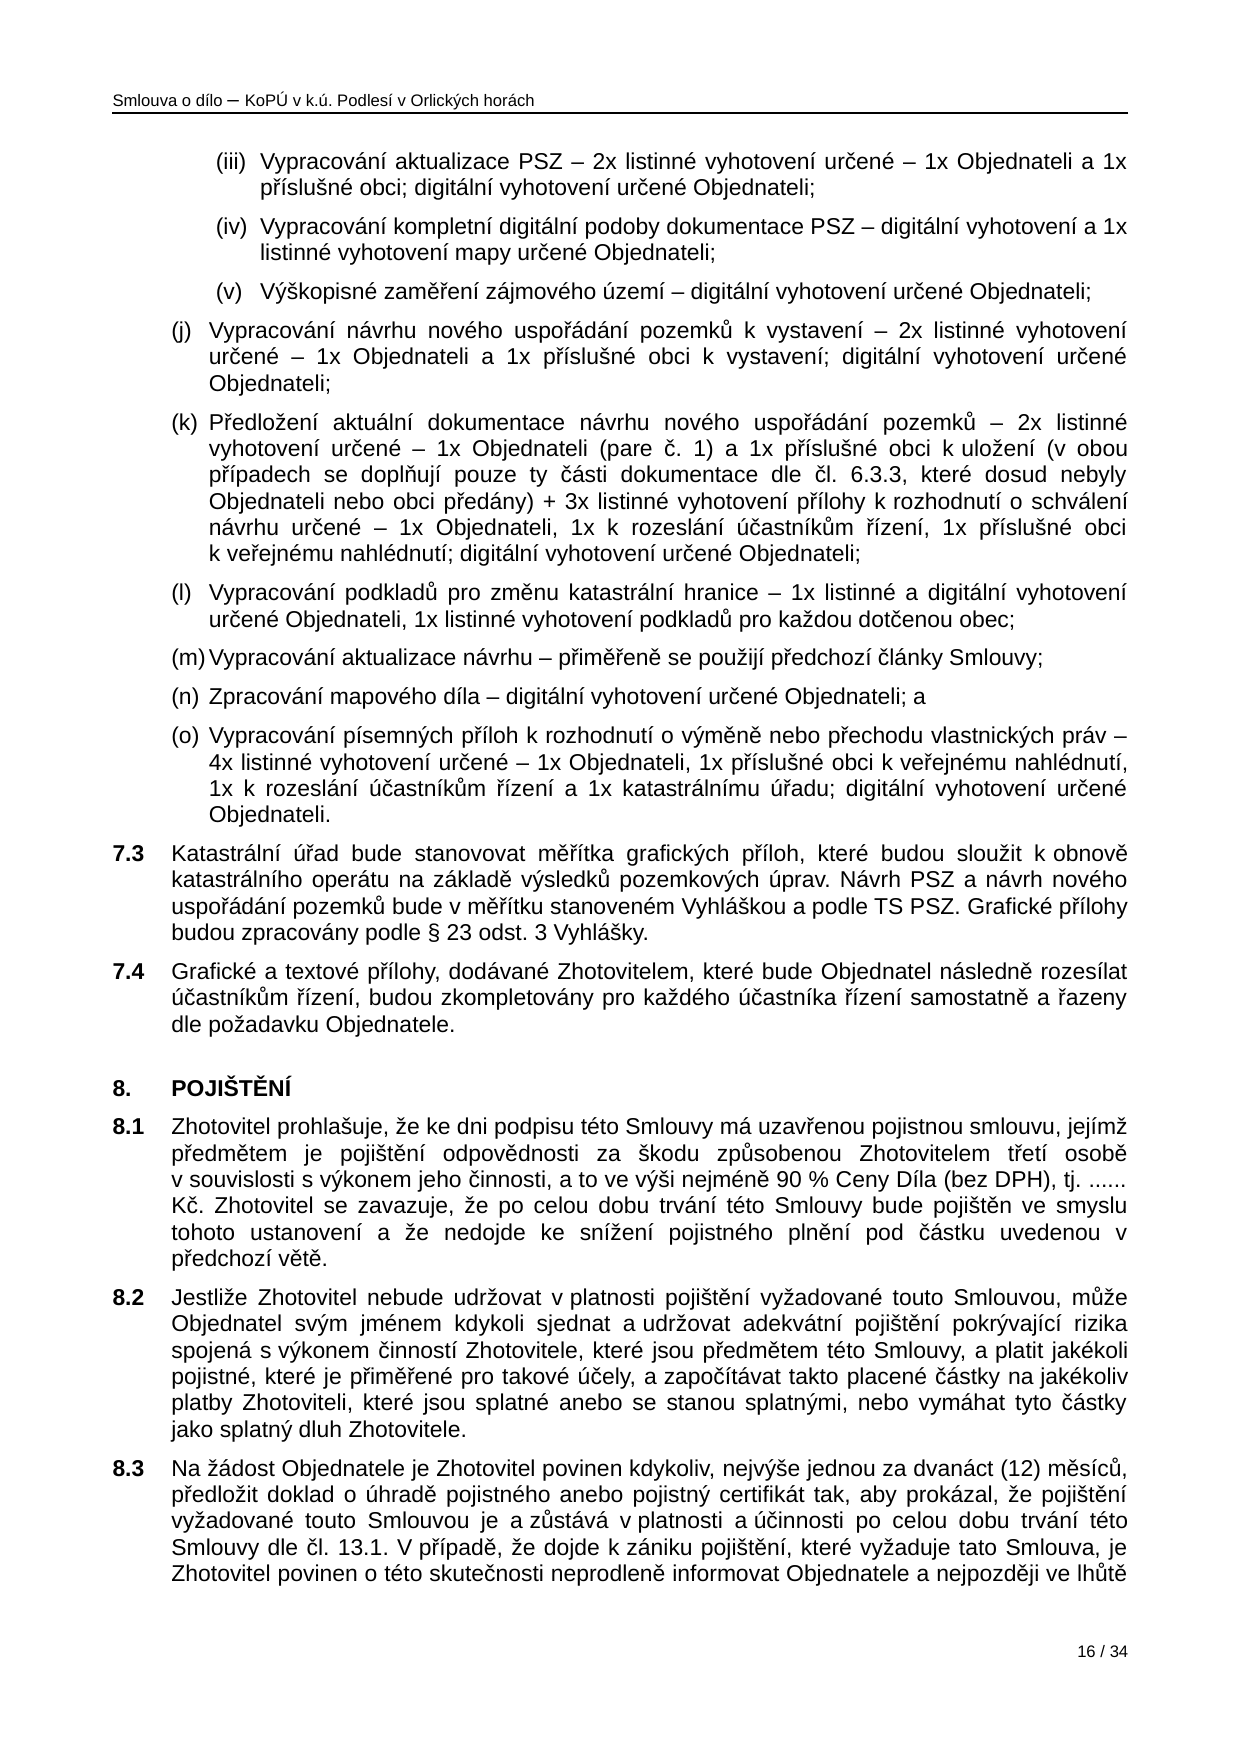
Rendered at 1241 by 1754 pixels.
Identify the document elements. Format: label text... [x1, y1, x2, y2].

text Zhotovitel prohlašuje, že ke dni podpisu této Smlouvy má uzavřenou pojistnou smlouvu, jejímž předmětem je pojištění odpovědnosti za škodu způsobenou Zhotovitelem třetí osobě v souvislosti s výkonem jeho činnosti, a to ve výši nejméně 90 % Ceny Díla (bez DPH), tj. ...... Kč. Zhotovitel se zavazuje, že po celou dobu trvání této Smlouvy bude pojištěn ve smyslu tohoto ustanovení a že nedojde ke snížení pojistného plnění pod částku uvedenou v předchozí větě. [112, 1113, 1128, 1271]
list Zpracování mapového díla – digitální vyhotovení určené Objednateli; a [171, 683, 1128, 709]
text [112, 1454, 1128, 1586]
text Jestliže Zhotovitel nebude udržovat v platnosti pojištění vyžadované touto Smlouvou, může Objednatel svým jménem kdykoli sjednat a udržovat adekvátní pojištění pokrývající rizika spojená s výkonem činností Zhotovitele, které jsou předmětem této Smlouvy, a platit jakékoli pojistné, které je přiměřené pro takové účely, a započítávat takto placené částky na jakékoliv platby Zhotoviteli, které jsou splatné anebo se stanou splatnými, nebo vymáhat tyto částky jako splatný dluh Zhotovitele. [112, 1284, 1128, 1442]
list Předložení aktuální dokumentace návrhu nového uspořádání pozemků – 2x listinné vyhotovení určené – 1x Objednateli (pare č. 1) a 1x příslušné obci k uložení (v obou případech se doplňují pouze ty části dokumentace dle čl. 6.3.3, které dosud nebyly Objednateli nebo obci předány) + 3x listinné vyhotovení přílohy k rozhodnutí o schválení návrhu určené – 1x Objednateli, 1x k rozeslání účastníkům řízení, 1x příslušné obci k veřejnému nahlédnutí; digitální vyhotovení určené Objednateli; [171, 408, 1128, 567]
list Vypracování aktualizace PSZ – 2x listinné vyhotovení určené – 1x Objednateli a 1x příslušné obci; digitální vyhotovení určené Objednateli; [216, 148, 1128, 200]
text Pojištění [112, 1074, 1128, 1101]
text Grafické a textové přílohy, dodávané Zhotovitelem, které bude Objednatel následně rozesílat účastníkům řízení, budou zkompletovány pro každého účastníka řízení samostatně a řazeny dle požadavku Objednatele. [112, 958, 1128, 1037]
list Vypracování kompletní digitální podoby dokumentace PSZ – digitální vyhotovení a 1x listinné vyhotovení mapy určené Objednateli; [216, 213, 1128, 266]
list Vypracování písemných příloh k rozhodnutí o výměně nebo přechodu vlastnických práv – 4x listinné vyhotovení určené – 1x Objednateli, 1x příslušné obci k veřejnému nahlédnutí, 1x k rozeslání účastníkům řízení a 1x katastrálnímu úřadu; digitální vyhotovení určené Objednateli. [171, 722, 1128, 827]
list Vypracování návrhu nového uspořádání pozemků k vystavení – 2x listinné vyhotovení určené – 1x Objednateli a 1x příslušné obci k vystavení; digitální vyhotovení určené Objednateli; [171, 317, 1128, 396]
list Vypracování aktualizace návrhu – přiměřeně se použijí předchozí články Smlouvy; [171, 644, 1128, 671]
list Vypracování podkladů pro změnu katastrální hranice – 1x listinné a digitální vyhotovení určené Objednateli, 1x listinné vyhotovení podkladů pro každou dotčenou obec; [171, 579, 1128, 632]
text Katastrální úřad bude stanovovat měřítka grafických příloh, které budou sloužit k obnově katastrálního operátu na základě výsledků pozemkových úprav. Návrh PSZ a návrh nového uspořádání pozemků bude v měřítku stanoveném Vyhláškou a podle TS PSZ. Grafické přílohy budou zpracovány podle § 23 odst. 3 Vyhlášky. [112, 840, 1128, 945]
list Výškopisné zaměření zájmového území – digitální vyhotovení určené Objednateli; [216, 278, 1128, 304]
